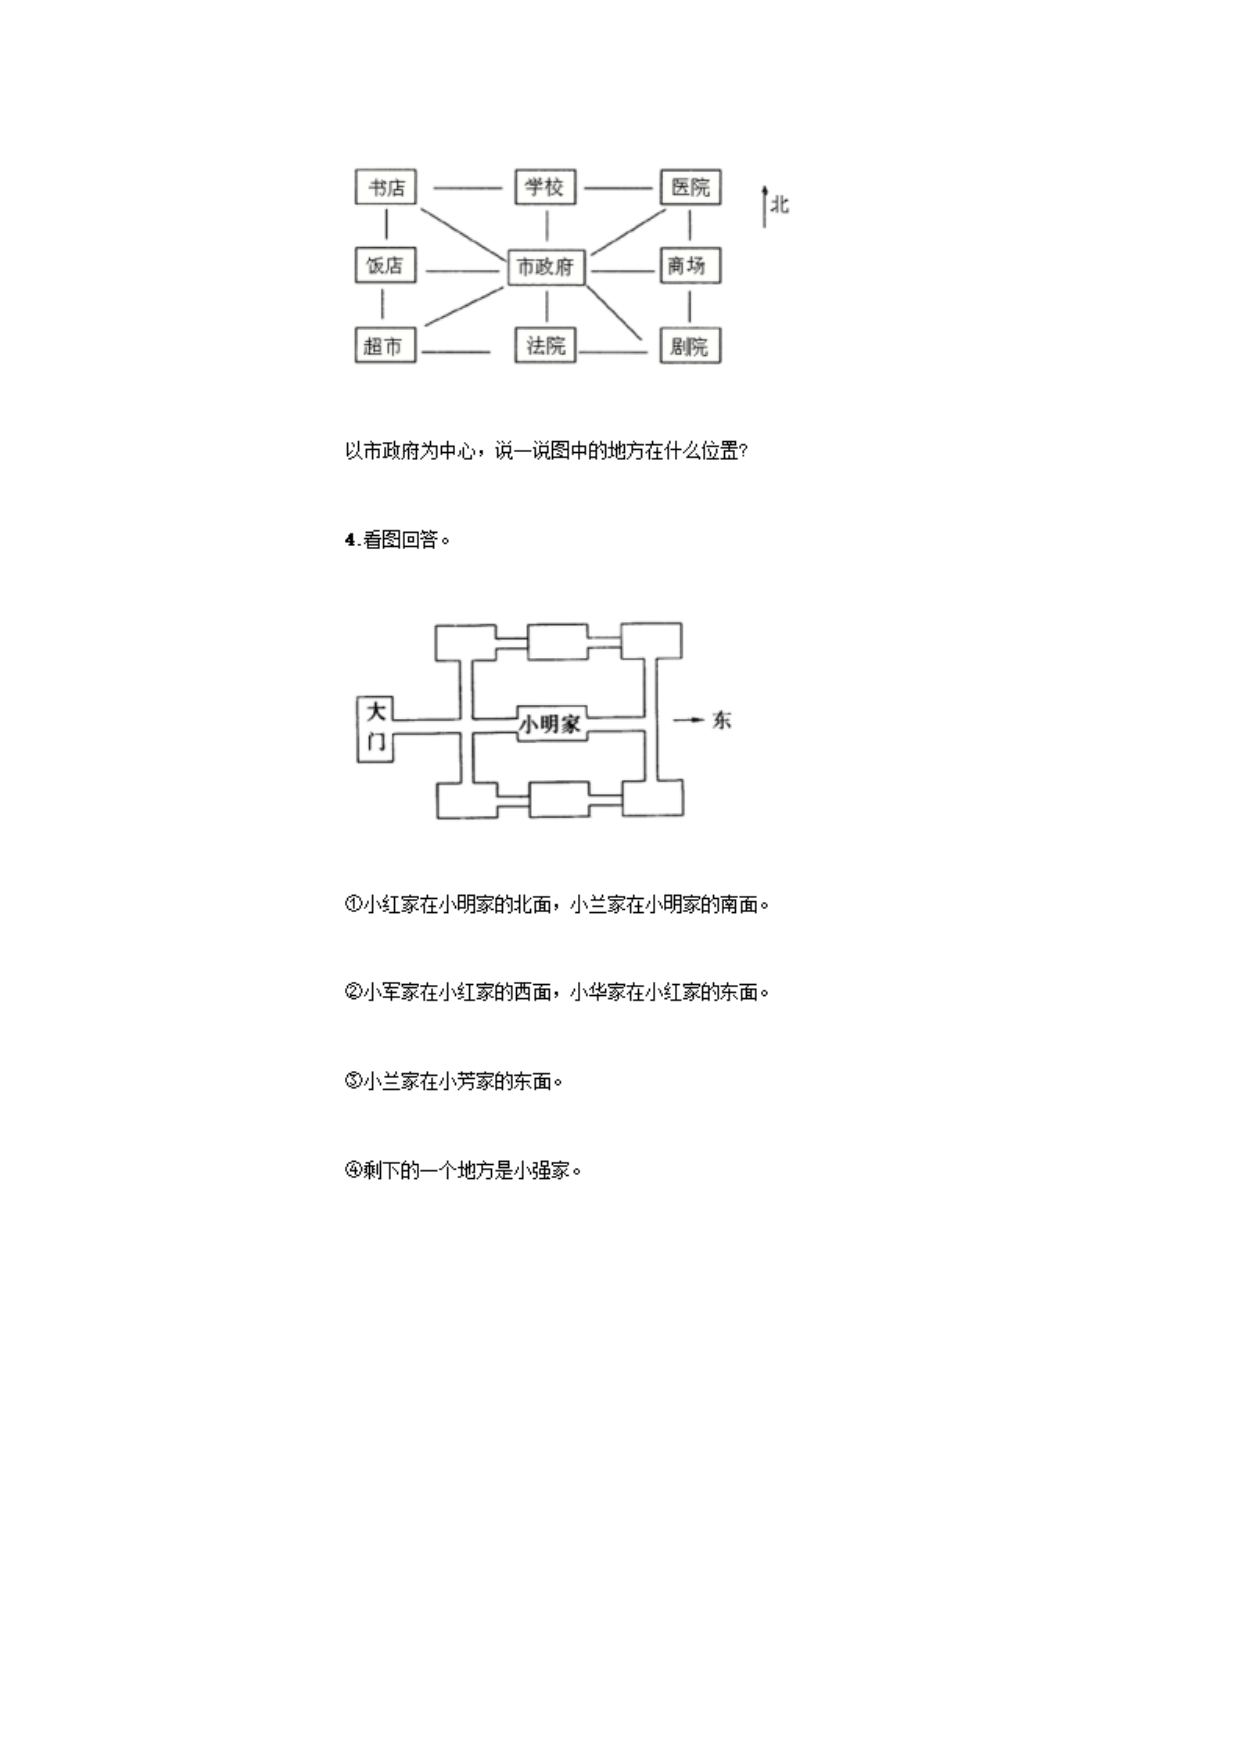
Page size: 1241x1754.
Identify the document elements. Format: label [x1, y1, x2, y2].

picture [308, 162, 932, 1225]
